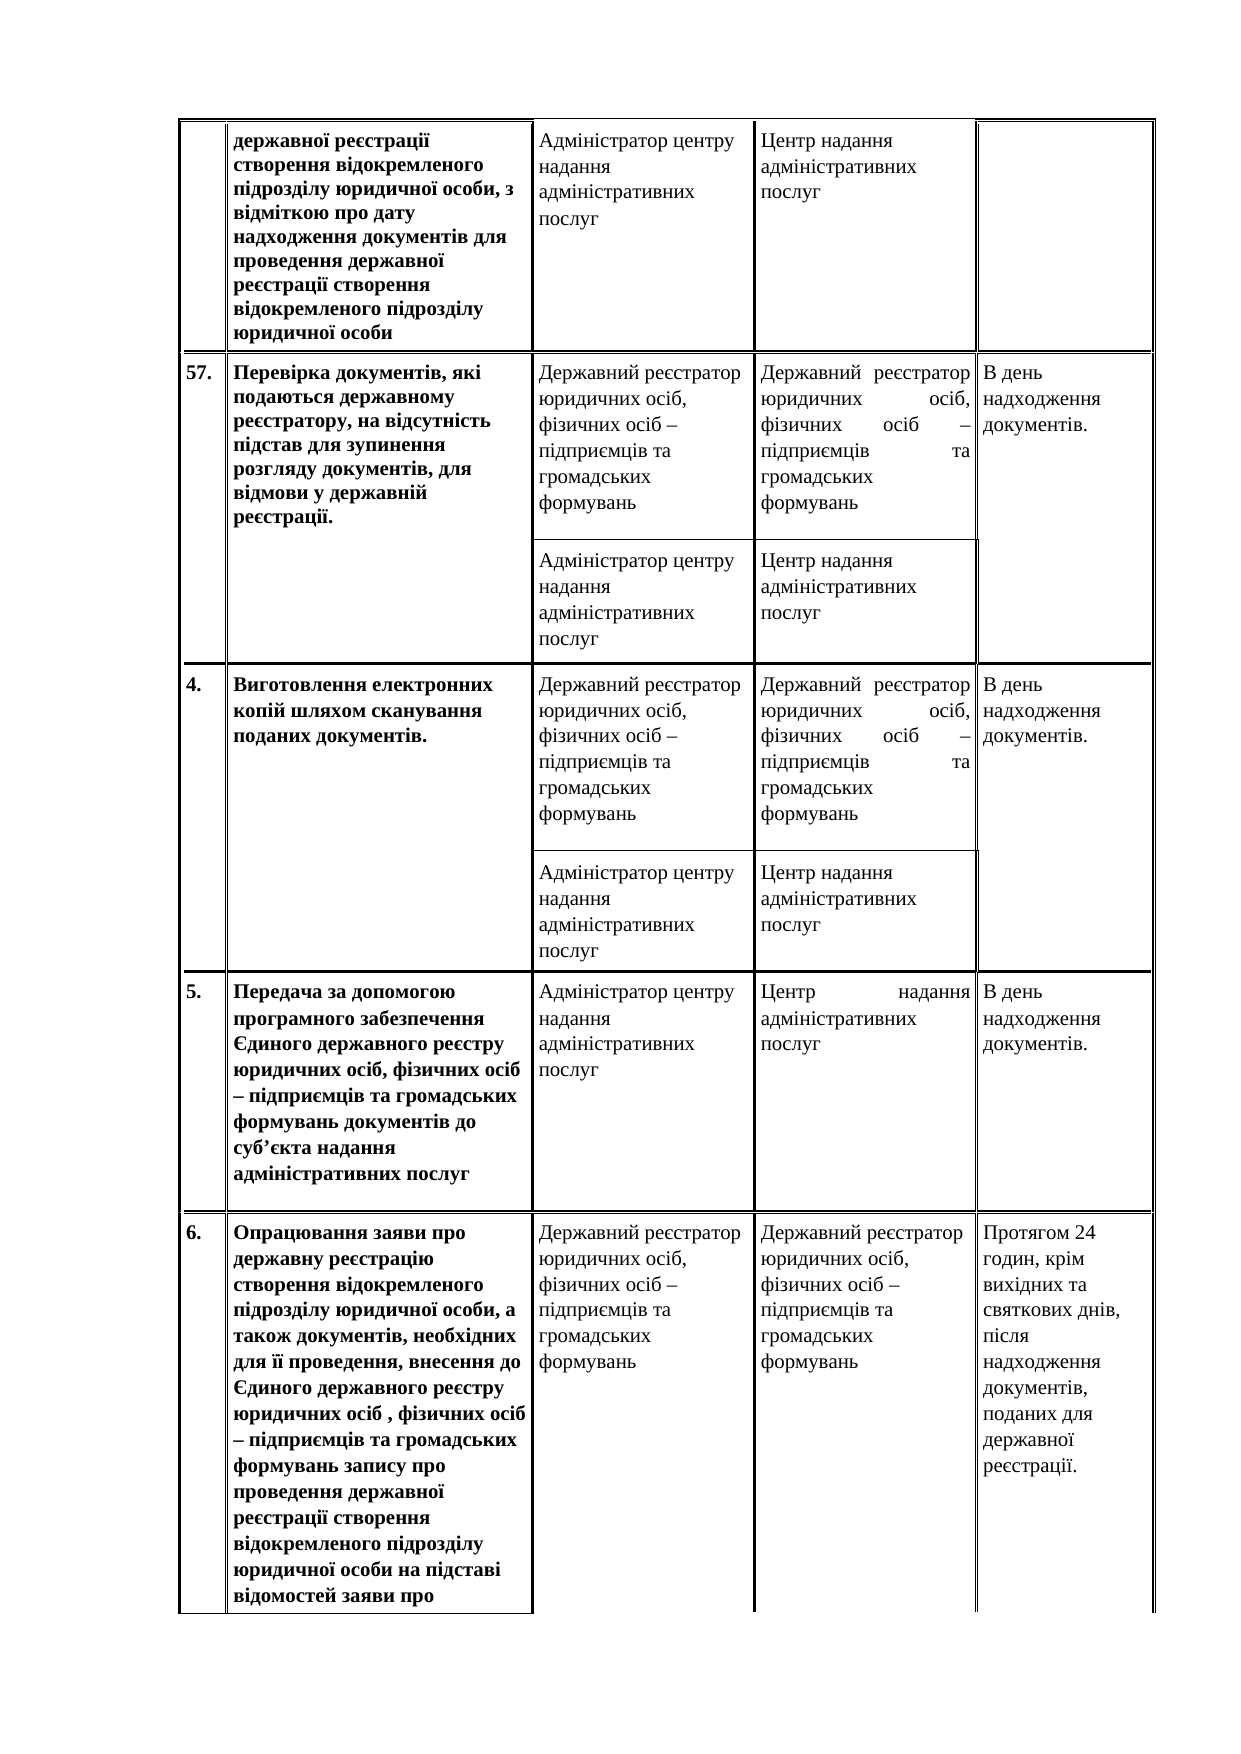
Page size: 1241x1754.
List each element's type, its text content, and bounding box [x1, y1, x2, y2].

table_cell 4. [181, 662, 225, 970]
table_cell В день надходження документів. [978, 970, 1152, 1210]
table_cell [181, 122, 227, 350]
table_cell Державний реєстратор юридичних осіб, фізичних осіб – підприємців та громадських формувань [756, 665, 975, 850]
table_cell Центр надання адміністративних послуг [756, 851, 975, 970]
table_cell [977, 122, 1152, 350]
table_cell В день надходження документів. [978, 662, 1152, 970]
table_cell Центр надання адміністративних послуг [756, 540, 975, 662]
table_cell В день надходження документів. [977, 350, 1153, 662]
table_cell Адміністратор центру надання адміністративних послуг [534, 540, 753, 662]
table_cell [227, 122, 532, 350]
table_cell Адміністратор центру надання адміністративних послуг [532, 119, 754, 350]
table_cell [534, 1214, 754, 1613]
table_cell Державний реєстратор юридичних осіб, фізичних осіб – підприємців та громадських формувань [534, 665, 753, 850]
table_cell Державний реєстратор юридичних осіб, фізичних осіб – підприємців та громадських формувань [534, 354, 753, 539]
table_cell Адміністратор центру надання адміністративних послуг [534, 973, 753, 1210]
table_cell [977, 1210, 1153, 1613]
table_cell Центр надання адміністративних послуг [754, 119, 977, 350]
table_cell Перевірка документів, які подаються державному реєстратору, на відсутність підстав для зупинення розгляду документів, для відмови у державній реєстрації. [228, 354, 531, 662]
table_cell Центр надання адміністративних послуг [756, 973, 975, 1210]
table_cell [228, 1214, 531, 1613]
table_cell Виготовлення електронних копій шляхом сканування поданих документів. [228, 665, 531, 970]
table_cell [181, 350, 225, 662]
table_cell Державний реєстратор юридичних осіб, фізичних осіб – підприємців та громадських формувань [756, 354, 975, 539]
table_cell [754, 1214, 977, 1613]
table_cell Передача за допомогою програмного забезпечення Єдиного державного реєстру юридичних осіб, фізичних осіб – підприємців та громадських формувань документів до суб’єкта надання адміністративних послуг [228, 973, 531, 1210]
table_cell Адміністратор центру надання адміністративних послуг [534, 851, 753, 970]
table_cell 5. [181, 970, 225, 1210]
table_cell 6. [181, 1210, 225, 1613]
